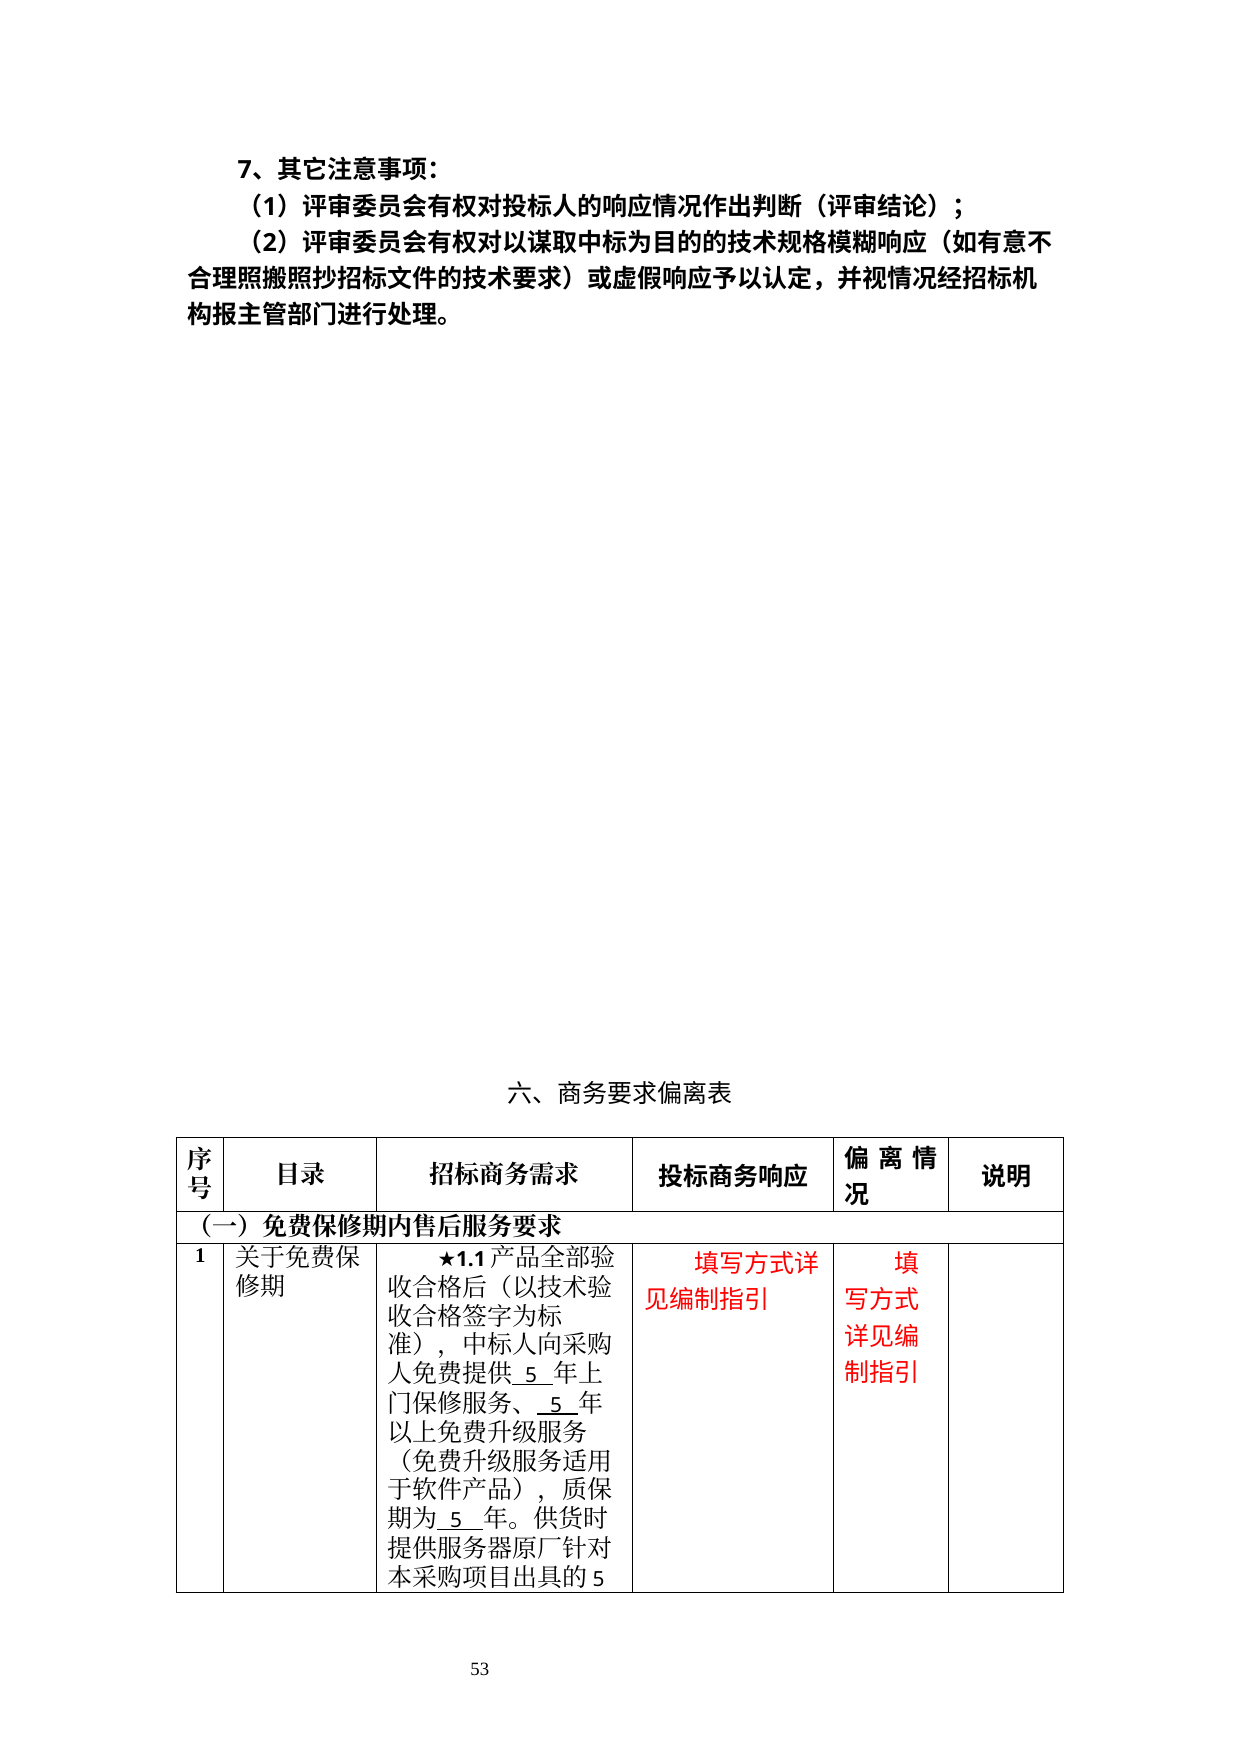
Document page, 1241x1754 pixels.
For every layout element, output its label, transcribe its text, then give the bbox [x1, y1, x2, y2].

table_cell 1 [177, 1244, 223, 1592]
table_header 招标商务需求 [377, 1138, 632, 1211]
table_cell 填写方式详见编制指引 [834, 1244, 948, 1592]
table_cell [949, 1244, 1063, 1592]
table_header 序号 [177, 1138, 223, 1211]
table_header 偏离情况 [834, 1138, 948, 1211]
table_header 目录 [224, 1138, 376, 1211]
text （1）评审委员会有权对投标人的响应情况作出判断（评审结论）； [187, 186, 1053, 222]
table_cell 填写方式详见编制指引 [633, 1244, 833, 1592]
table_header 投标商务响应 [633, 1138, 833, 1211]
table_cell 关于免费保修期 [224, 1244, 376, 1592]
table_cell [377, 1244, 632, 1592]
text 7、其它注意事项： [187, 150, 1053, 186]
text （2）评审委员会有权对以谋取中标为目的的技术规格模糊响应（如有意不合理照搬照抄招标文件的技术要求）或虚假响应予以认定，并视情况经招标机构报主管部门进行处理。 [187, 222, 1053, 331]
table_header 说明 [949, 1138, 1063, 1211]
subtitle 六、商务要求偏离表 [187, 1074, 1053, 1110]
table_cell （一）免费保修期内售后服务要求 [177, 1212, 1063, 1242]
